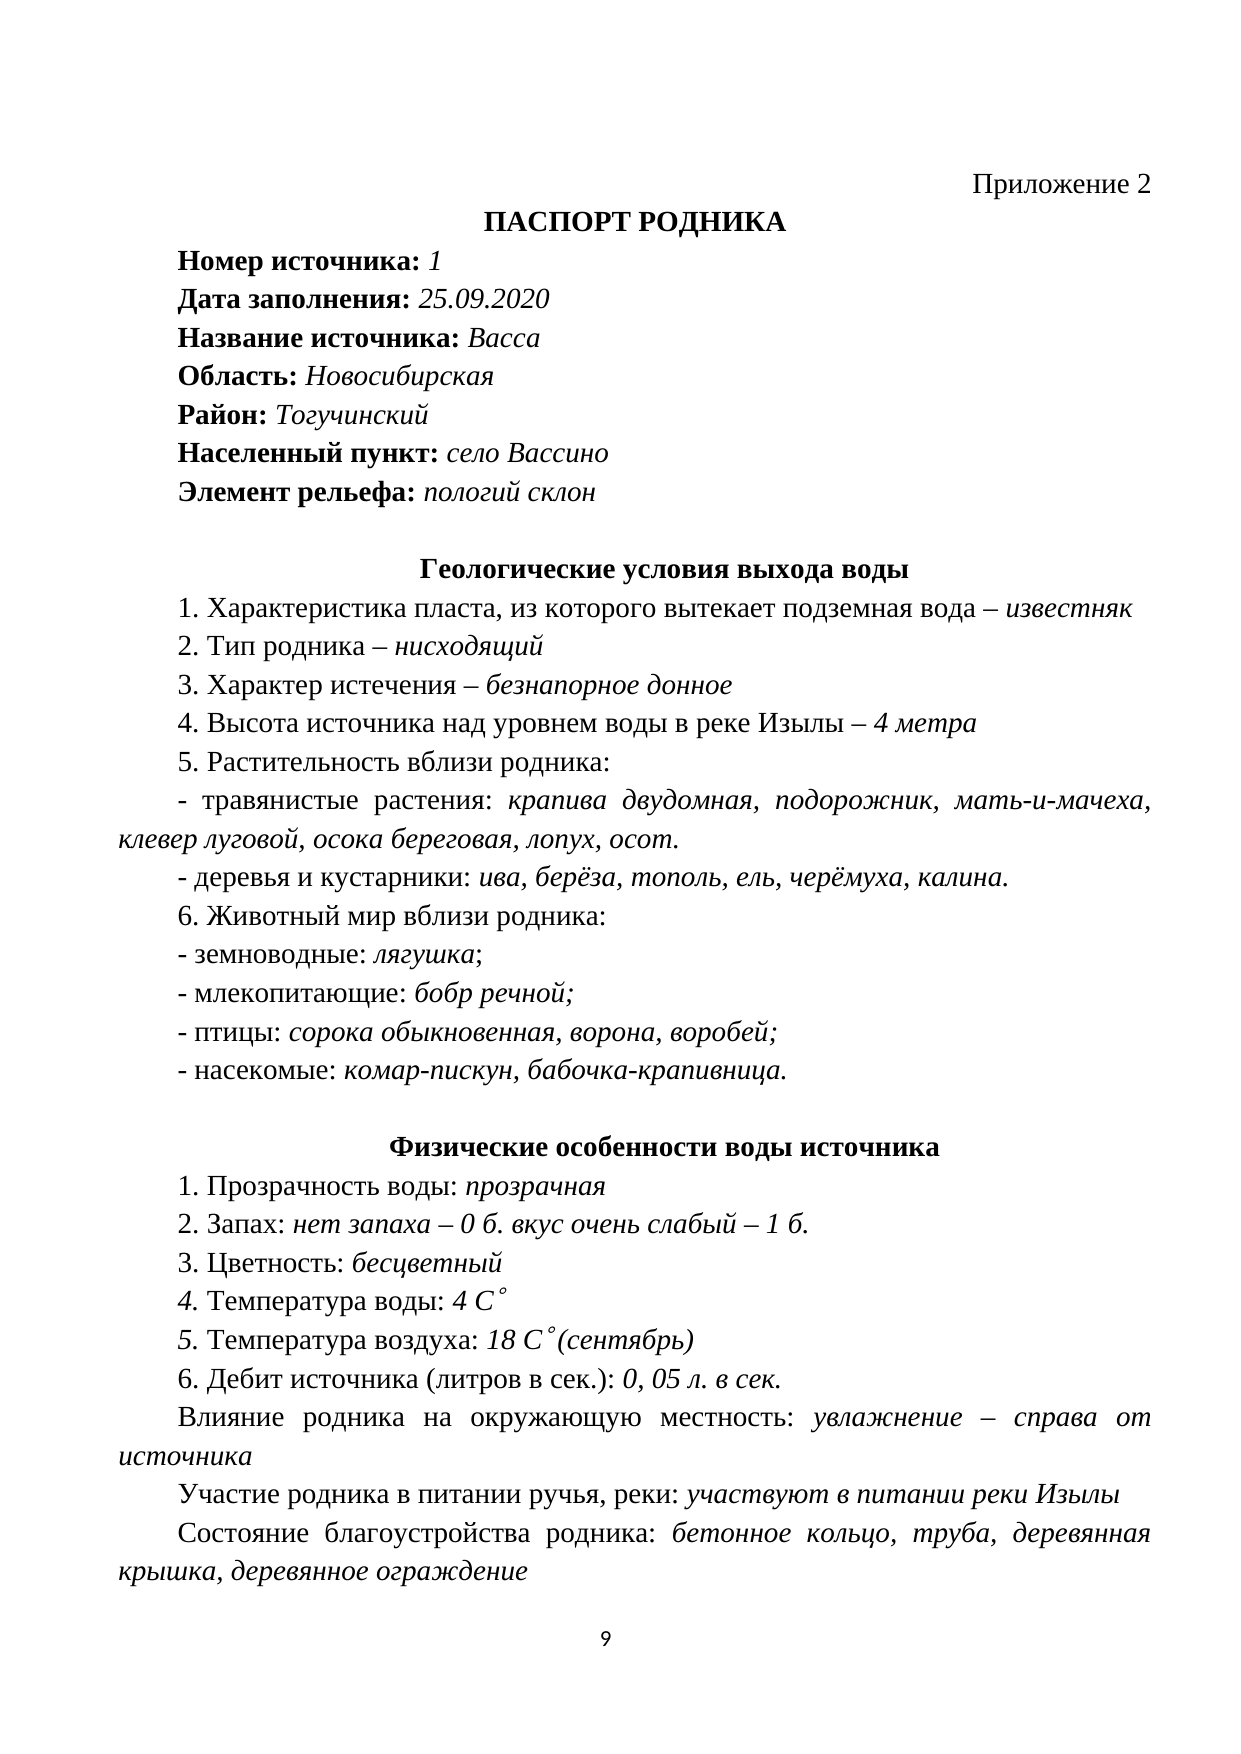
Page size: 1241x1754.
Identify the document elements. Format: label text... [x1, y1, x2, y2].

text Номер источника: 1 [118, 243, 1152, 276]
list - земноводные: лягушка; [118, 937, 1152, 970]
list Участие родника в питании ручья, реки: участвуют в питании реки Изылы [118, 1476, 1152, 1510]
list - млекопитающие: бобр речной; [118, 975, 1152, 1009]
list Физические особенности воды источника [118, 1129, 1152, 1163]
list - птицы: сорока обыкновенная, ворона, воробей; [118, 1014, 1152, 1047]
text ПАСПОРТ РОДНИКА [118, 204, 1152, 238]
list Характер истечения – безнапорное донное [118, 667, 1152, 700]
text Название источника: Васса [118, 320, 1152, 353]
text Геологические условия выхода воды [118, 551, 1152, 585]
text Область: Новосибирская [118, 358, 1152, 392]
list - деревья и кустарники: ива, берёза, тополь, ель, черёмуха, калина. [118, 859, 1152, 893]
list Высота источника над уровнем воды в реке Изылы – 4 метра [118, 705, 1152, 739]
list Растительность вблизи родника: [118, 744, 1152, 777]
list - травянистые растения: крапива двудомная, подорожник, мать-и-мачеха, клевер луговой, осока береговая, лопух, осот. [118, 782, 1152, 854]
text Элемент рельефа: пологий склон [118, 474, 1152, 508]
text Дата заполнения: 25.09.2020 [118, 281, 1152, 315]
list - насекомые: комар-пискун, бабочка-крапивница. [118, 1052, 1152, 1086]
list Дебит источника (литров в сек.): 0, 05 л. в сек. [118, 1361, 1152, 1394]
list Цветность: бесцветный [118, 1245, 1152, 1278]
list Влияние родника на окружающую местность: увлажнение – справа от источника [118, 1399, 1152, 1471]
list 6. Животный мир вблизи родника: [118, 898, 1152, 932]
list Тип родника – нисходящий [118, 628, 1152, 662]
text Населенный пункт: село Вассино [118, 436, 1152, 469]
list Температура воды: 4 С [118, 1283, 1152, 1317]
list Прозрачность воды: прозрачная [118, 1168, 1152, 1201]
list Температура воздуха: 18 С (сентябрь) [118, 1322, 1152, 1356]
list Состояние благоустройства родника: бетонное кольцо, труба, деревянная крышка, деревянное ограждение [118, 1515, 1152, 1587]
list Запах: нет запаха – 0 б. вкус очень слабый – 1 б. [118, 1206, 1152, 1240]
text Район: Тогучинский [118, 397, 1152, 431]
list Приложение 2 [118, 166, 1152, 199]
list Характеристика пласта, из которого вытекает подземная вода – известняк [118, 590, 1152, 623]
